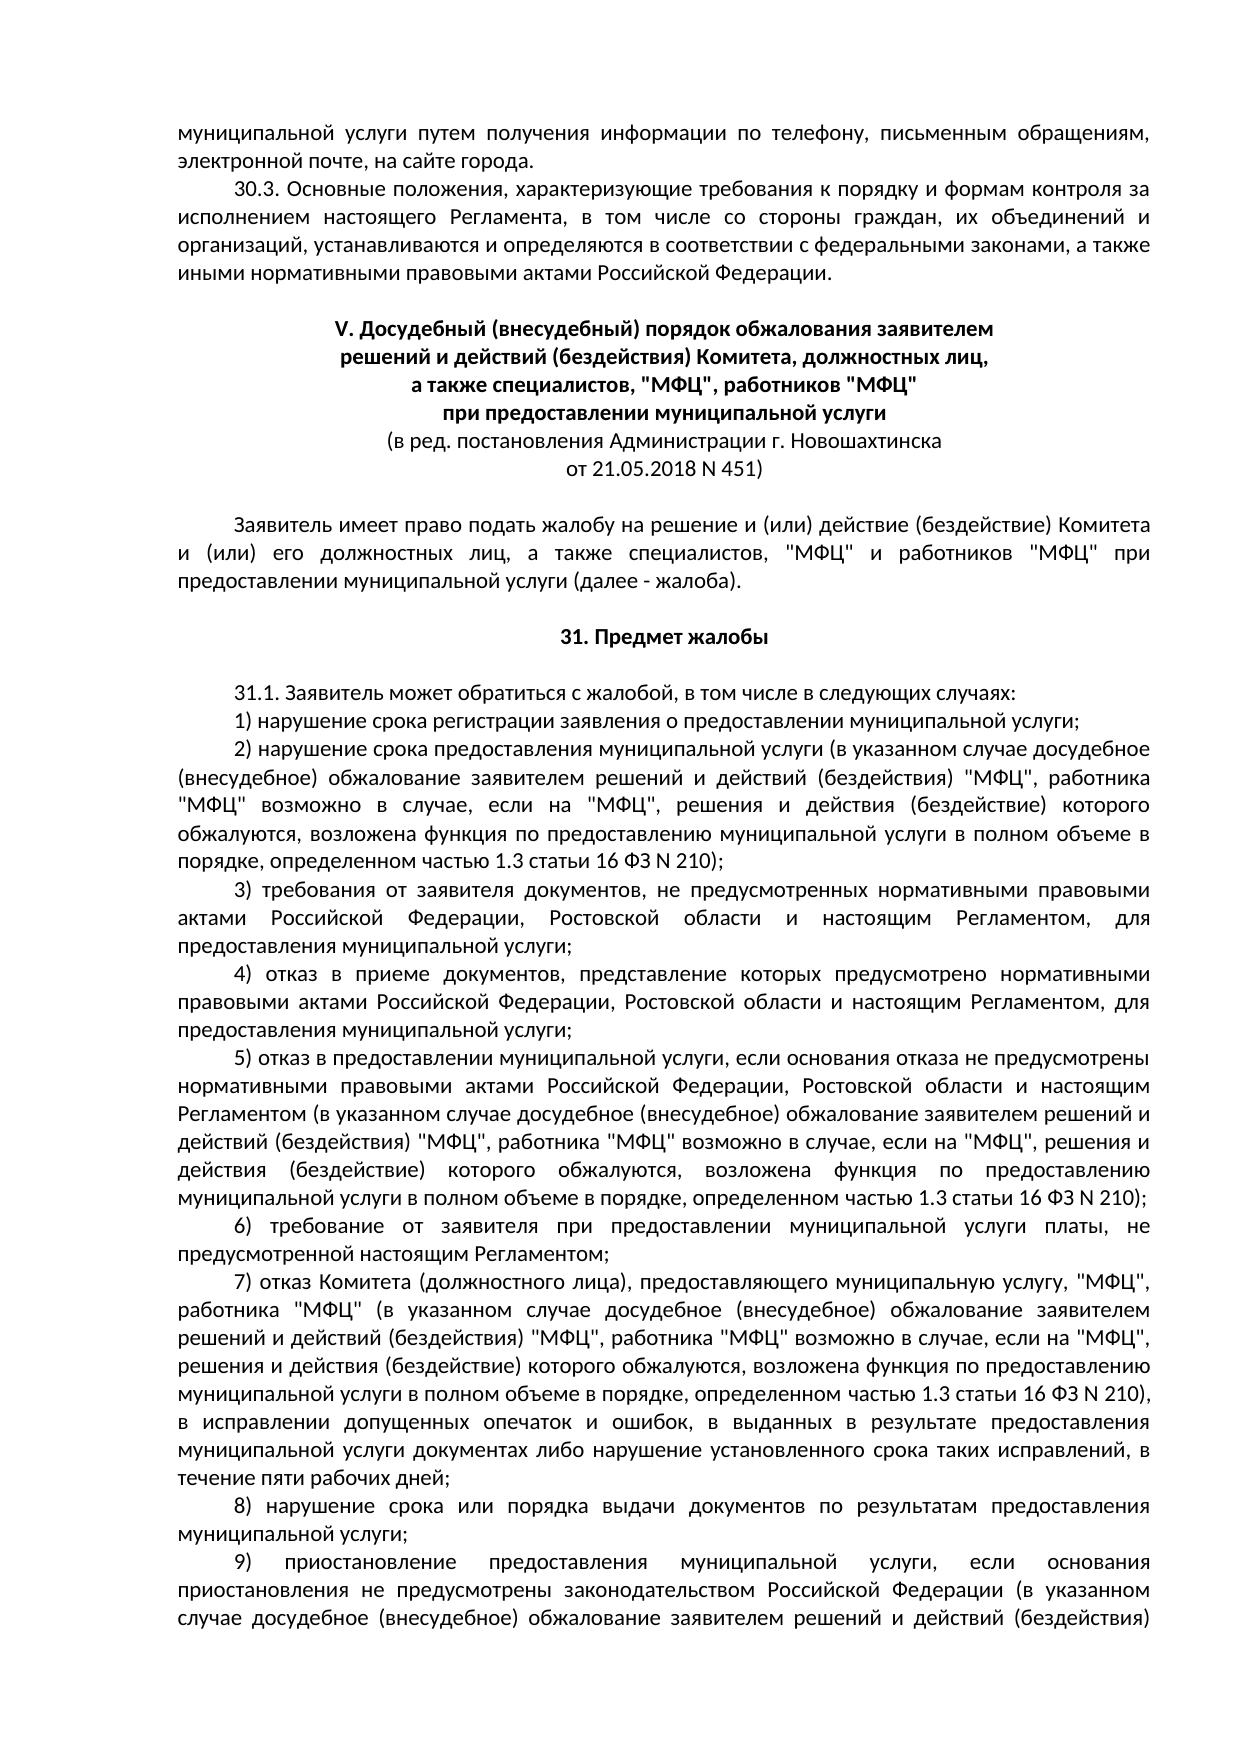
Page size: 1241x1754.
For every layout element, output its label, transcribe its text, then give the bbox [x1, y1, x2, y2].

title 31. Предмет жалобы [177, 622, 1152, 651]
text 6) требование от заявителя при предоставлении муниципальной услуги платы, не предусмотренной настоящим Регламентом; [177, 1211, 1152, 1267]
title решений и действий (бездействия) Комитета, должностных лиц, [177, 342, 1152, 370]
text 2) нарушение срока предоставления муниципальной услуги (в указанном случае досудебное (внесудебное) обжалование заявителем решений и действий (бездействия) "МФЦ", работника "МФЦ" возможно в случае, если на "МФЦ", решения и действия (бездействие) которого обжалуются, возложена функция по предоставлению муниципальной услуги в полном объеме в порядке, определенном частью 1.3 статьи 16 ФЗ N 210); [177, 734, 1152, 875]
text 3) требования от заявителя документов, не предусмотренных нормативными правовыми актами Российской Федерации, Ростовской области и настоящим Регламентом, для предоставления муниципальной услуги; [177, 875, 1152, 959]
text 31.1. Заявитель может обратиться с жалобой, в том числе в следующих случаях: [177, 678, 1152, 707]
title а также специалистов, "МФЦ", работников "МФЦ" [177, 370, 1152, 398]
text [177, 118, 1152, 174]
text 4) отказ в приеме документов, представление которых предусмотрено нормативными правовыми актами Российской Федерации, Ростовской области и настоящим Регламентом, для предоставления муниципальной услуги; [177, 959, 1152, 1043]
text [177, 1547, 1152, 1631]
text (в ред. постановления Администрации г. Новошахтинска [177, 426, 1152, 454]
text Заявитель имеет право подать жалобу на решение и (или) действие (бездействие) Комитета и (или) его должностных лиц, а также специалистов, "МФЦ" и работников "МФЦ" при предоставлении муниципальной услуги (далее - жалоба). [177, 510, 1152, 594]
title V. Досудебный (внесудебный) порядок обжалования заявителем [177, 314, 1152, 342]
title при предоставлении муниципальной услуги [177, 398, 1152, 426]
text от 21.05.2018 N 451) [177, 454, 1152, 482]
text 30.3. Основные положения, характеризующие требования к порядку и формам контроля за исполнением настоящего Регламента, в том числе со стороны граждан, их объединений и организаций, устанавливаются и определяются в соответствии с федеральными законами, а также иными нормативными правовыми актами Российской Федерации. [177, 174, 1152, 286]
text 7) отказ Комитета (должностного лица), предоставляющего муниципальную услугу, "МФЦ", работника "МФЦ" (в указанном случае досудебное (внесудебное) обжалование заявителем решений и действий (бездействия) "МФЦ", работника "МФЦ" возможно в случае, если на "МФЦ", решения и действия (бездействие) которого обжалуются, возложена функция по предоставлению муниципальной услуги в полном объеме в порядке, определенном частью 1.3 статьи 16 ФЗ N 210), в исправлении допущенных опечаток и ошибок, в выданных в результате предоставления муниципальной услуги документах либо нарушение установленного срока таких исправлений, в течение пяти рабочих дней; [177, 1267, 1152, 1491]
text 1) нарушение срока регистрации заявления о предоставлении муниципальной услуги; [177, 707, 1152, 734]
text 8) нарушение срока или порядка выдачи документов по результатам предоставления муниципальной услуги; [177, 1491, 1152, 1547]
text 5) отказ в предоставлении муниципальной услуги, если основания отказа не предусмотрены нормативными правовыми актами Российской Федерации, Ростовской области и настоящим Регламентом (в указанном случае досудебное (внесудебное) обжалование заявителем решений и действий (бездействия) "МФЦ", работника "МФЦ" возможно в случае, если на "МФЦ", решения и действия (бездействие) которого обжалуются, возложена функция по предоставлению муниципальной услуги в полном объеме в порядке, определенном частью 1.3 статьи 16 ФЗ N 210); [177, 1043, 1152, 1211]
